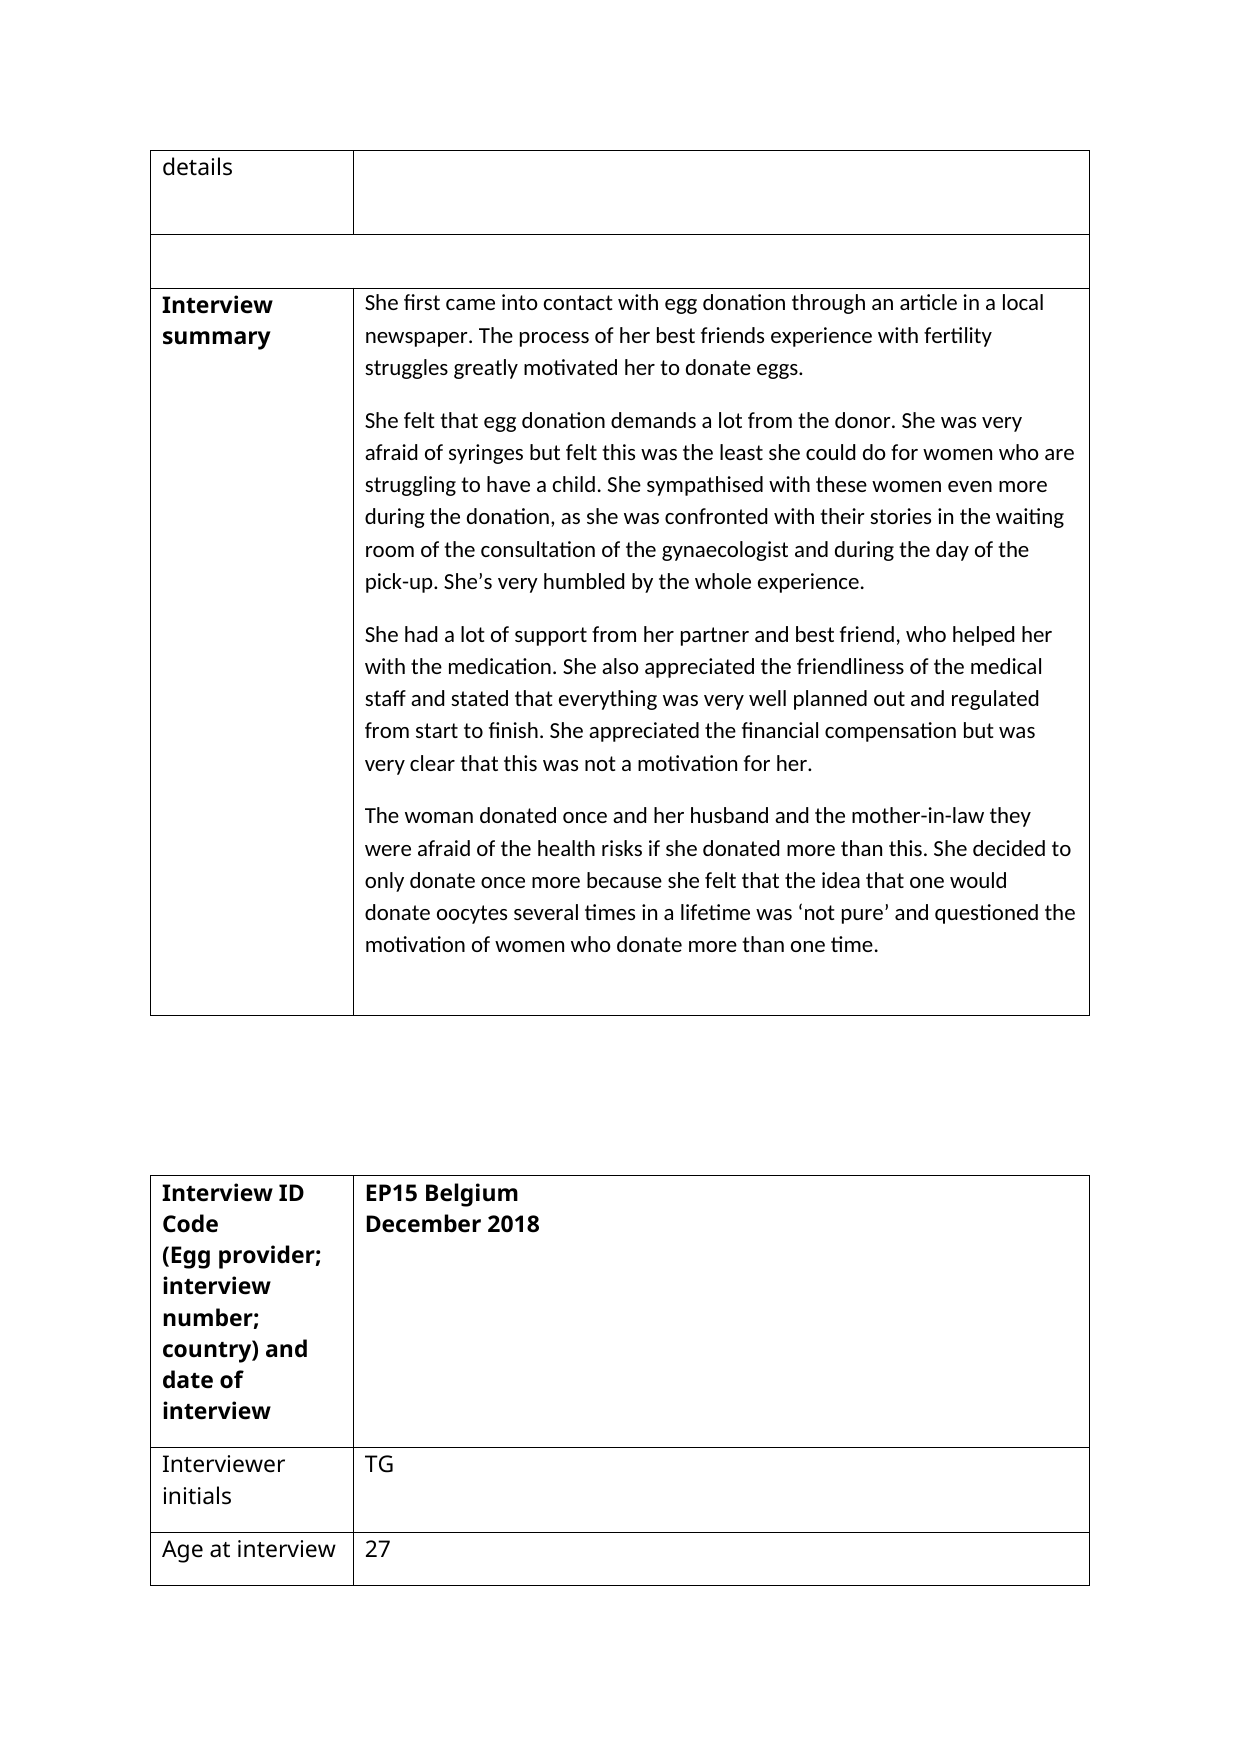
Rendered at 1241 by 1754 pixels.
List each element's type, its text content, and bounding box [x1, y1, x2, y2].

table_cell She first came into contact with egg donation through an article in a local newspaper. The process of her best friends experience with fertility struggles greatly motivated her to donate eggs. She felt that egg donation demands a lot from the donor. She was very afraid of syringes but felt this was the least she could do for women who are struggling to have a child. She sympathised with these women even more during the donation, as she was confronted with their stories in the waiting room of the consultation of the gynaecologist and during the day of the pick-up. She’s very humbled by the whole experience. She had a lot of support from her partner and best friend, who helped her with the medication. She also appreciated the friendliness of the medical staff and stated that everything was very well planned out and regulated from start to finish. She appreciated the financial compensation but was very clear that this was not a motivation for her. The woman donated once and her husband and the mother-in-law they were afraid of the health risks if she donated more than this. She decided to only donate once more because she felt that the idea that one would donate oocytes several times in a lifetime was ‘not pure’ and questioned the motivation of women who donate more than one time. [354, 289, 1089, 1015]
table_cell [151, 235, 1089, 287]
table_header EP15 Belgium December 2018 [354, 1176, 1089, 1447]
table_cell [354, 151, 1089, 234]
table_cell Interview summary [151, 289, 353, 1015]
table_cell Interviewer initials [151, 1448, 353, 1532]
table_cell 27 [354, 1533, 1089, 1585]
table_header Interview ID Code (Egg provider; interview number; country) and date of interview [151, 1176, 353, 1447]
table_cell Age at interview [151, 1533, 353, 1585]
table_cell TG [354, 1448, 1089, 1532]
table_cell Education details [151, 151, 353, 234]
